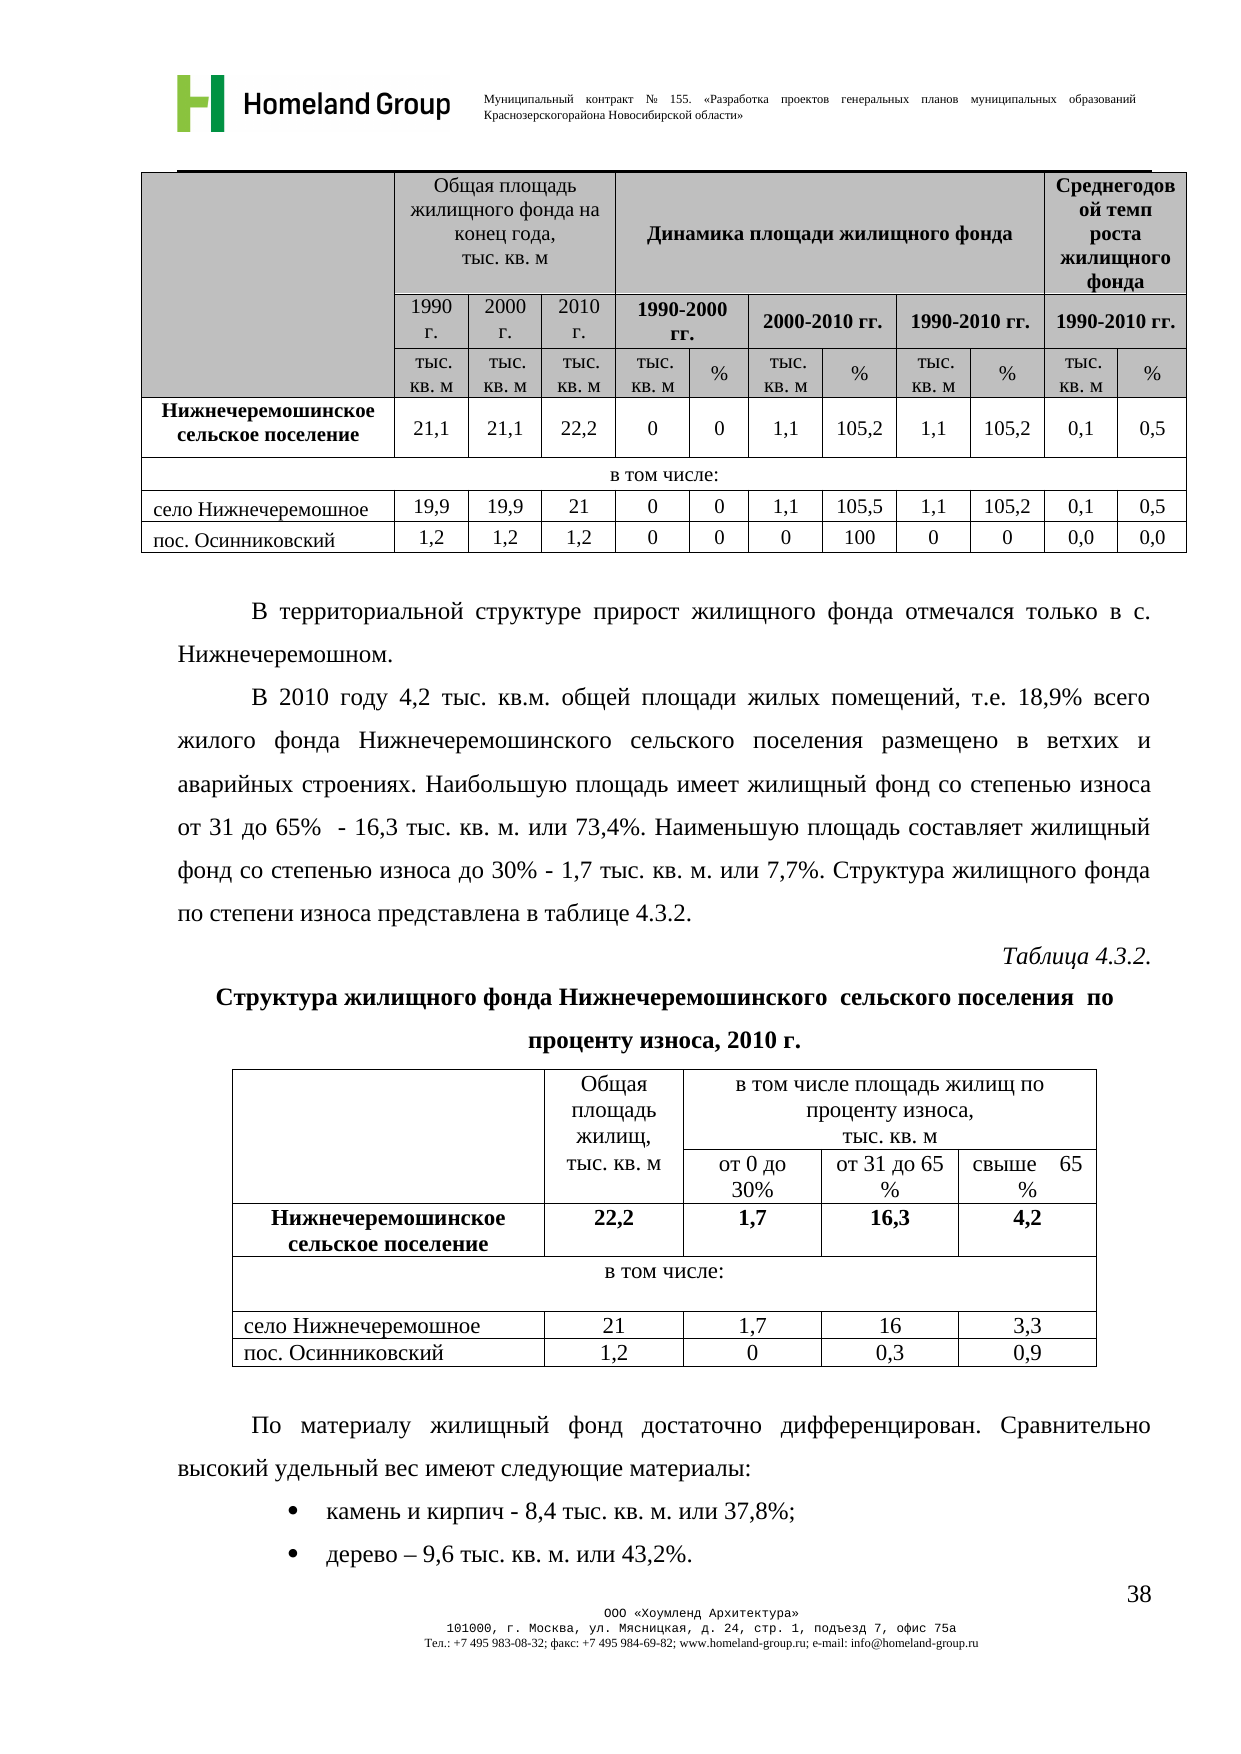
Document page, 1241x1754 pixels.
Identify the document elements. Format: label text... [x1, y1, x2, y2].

table_cell свыше 65 % [959, 1150, 1096, 1202]
table_cell 2000-2010 гг. [749, 295, 896, 348]
table_cell % [823, 349, 896, 397]
table_cell 2000 г. [469, 295, 541, 348]
table_cell 1990-2010 гг. [897, 295, 1044, 348]
table_cell тыс. кв. м [749, 349, 822, 397]
table_cell в том числе: [233, 1257, 1096, 1311]
table_cell 105,2 [971, 398, 1044, 457]
text В 2010 году 4,2 тыс. кв.м. общей площади жилых помещений, т.е. 18,9% всего жилого фонда Нижнечеремошинского сельского поселения размещено в ветхих и аварийных строениях. Наибольшую площадь имеет жилищный фонд со степенью износа от 31 до 65% - 16,3 тыс. кв. м. или 73,4%. Наименьшую площадь составляет жилищный фонд со степенью износа до 30% - 1,7 тыс. кв. м. или 7,7%. Структура жилищного фонда по степени износа представлена в таблице 4.3.2. [177, 682, 1152, 927]
table_cell 1,1 [749, 491, 822, 521]
table_cell 0 [690, 398, 748, 457]
table_cell % [690, 349, 748, 397]
table_cell тыс. кв. м [897, 349, 970, 397]
table_cell пос. Осинниковский [233, 1339, 544, 1366]
table_header Динамика площади жилищного фонда [616, 173, 1044, 293]
table_cell тыс. кв. м [395, 349, 468, 397]
table_cell тыс. кв. м [616, 349, 689, 397]
table_cell 105,2 [823, 398, 896, 457]
table_cell село Нижнечеремошное [142, 491, 394, 521]
table_cell 0,5 [1118, 491, 1186, 521]
table_cell 1990-2000 гг. [616, 295, 748, 348]
list дерево – 9,6 тыс. кв. м. или 43,2%. [288, 1539, 1152, 1568]
table_cell 19,9 [395, 491, 468, 521]
list камень и кирпич - 8,4 тыс. кв. м. или 37,8%; [288, 1496, 1152, 1525]
table_cell 16,3 [822, 1204, 958, 1256]
table_cell в том числе: [142, 458, 1186, 489]
table_cell 0 [749, 522, 822, 552]
picture [177, 75, 450, 132]
table_cell 21,1 [395, 398, 468, 457]
text По материалу жилищный фонд достаточно дифференцирован. Сравнительно высокий удельный вес имеют следующие материалы: [177, 1410, 1152, 1482]
table_header Среднегодовой темп роста жилищного фонда [1045, 173, 1186, 293]
table_cell тыс. кв. м [1045, 349, 1117, 397]
table_cell 1,2 [545, 1339, 683, 1366]
table_cell 1,1 [749, 398, 822, 457]
table_cell 1,2 [469, 522, 541, 552]
table_cell 0 [897, 522, 970, 552]
table_cell 0,0 [1118, 522, 1186, 552]
table_cell пос. Осинниковский [142, 522, 394, 552]
table_header Общая площадь жилищ, тыс. кв. м [545, 1070, 683, 1202]
table_cell 22,2 [542, 398, 615, 457]
table_cell 21,1 [469, 398, 541, 457]
table_cell 105,2 [971, 491, 1044, 521]
text В территориальной структуре прирост жилищного фонда отмечался только в с. Нижнечеремошном. [177, 596, 1152, 668]
table_cell 105,5 [823, 491, 896, 521]
table_cell 0 [616, 398, 689, 457]
table_cell 0 [971, 522, 1044, 552]
table_cell 0 [616, 491, 689, 521]
text Таблица 4.3.2. [177, 941, 1152, 970]
table_cell 1,1 [897, 398, 970, 457]
table_cell % [1118, 349, 1186, 397]
table_cell 1990-2010 гг. [1045, 295, 1186, 348]
table_cell 1,7 [684, 1204, 821, 1256]
table_cell 1990 г. [395, 295, 468, 348]
table_cell 0 [684, 1339, 821, 1366]
table_cell 0,0 [1045, 522, 1117, 552]
table_cell 0 [616, 522, 689, 552]
table_cell % [971, 349, 1044, 397]
table_cell от 31 до 65 % [822, 1150, 958, 1202]
table_cell 0 [690, 522, 748, 552]
table_cell 0 [690, 491, 748, 521]
table_cell 0,3 [822, 1339, 958, 1366]
table_cell тыс. кв. м [469, 349, 541, 397]
table_cell 100 [823, 522, 896, 552]
text Структура жилищного фонда Нижнечеремошинского сельского поселения по проценту износа, 2010 г. [177, 982, 1152, 1054]
table_cell 19,9 [469, 491, 541, 521]
table_cell Нижнечеремошинское сельское поселение [233, 1204, 544, 1256]
table_cell 1,7 [684, 1312, 821, 1338]
table_cell 1,1 [897, 491, 970, 521]
table_cell 0,1 [1045, 491, 1117, 521]
table_cell от 0 до 30% [684, 1150, 821, 1202]
table_cell 21 [545, 1312, 683, 1338]
table_cell 0,1 [1045, 398, 1117, 457]
table_header Общая площадь жилищного фонда на конец года, тыс. кв. м [395, 173, 615, 293]
table_cell 4,2 [959, 1204, 1096, 1256]
table_header в том числе площадь жилищ по проценту износа, тыс. кв. м [684, 1070, 1096, 1149]
table_header [142, 173, 394, 397]
table_cell 3,3 [959, 1312, 1096, 1338]
table_cell 0,5 [1118, 398, 1186, 457]
table_cell 16 [822, 1312, 958, 1338]
table_cell 21 [542, 491, 615, 521]
table_cell 22,2 [545, 1204, 683, 1256]
table_cell село Нижнечеремошное [233, 1312, 544, 1338]
table_cell 1,2 [395, 522, 468, 552]
table_cell 2010 г. [542, 295, 615, 348]
table_cell 0,9 [959, 1339, 1096, 1366]
table_header [233, 1070, 544, 1202]
table_cell тыс. кв. м [542, 349, 615, 397]
table_cell Нижнечеремошинское сельское поселение [142, 398, 394, 457]
table_cell 1,2 [542, 522, 615, 552]
